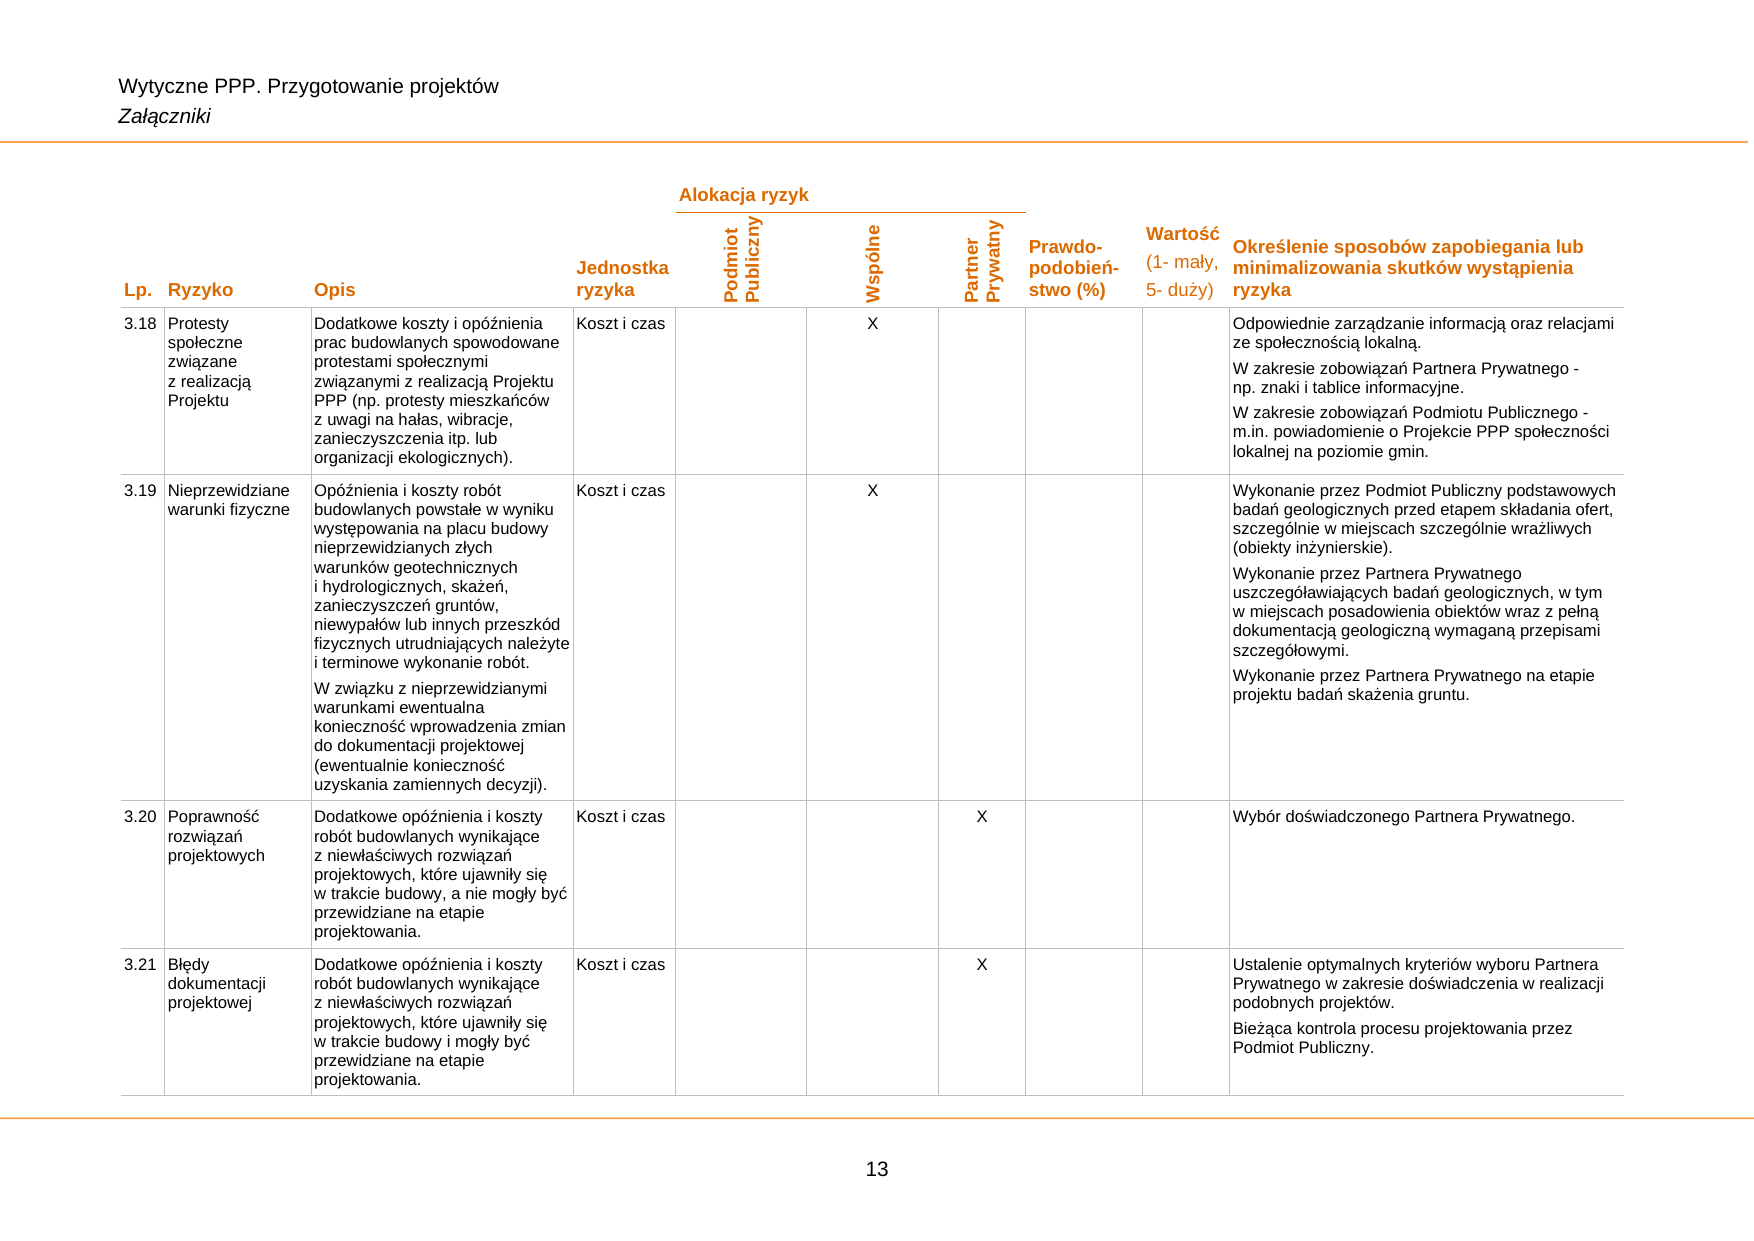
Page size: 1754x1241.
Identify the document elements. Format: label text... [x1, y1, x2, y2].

table_cell [807, 949, 938, 1095]
table_cell [807, 801, 938, 948]
table_cell [676, 308, 806, 473]
table_header Wartość (1- mały, 5- duży) [1143, 178, 1230, 307]
table_cell Koszt i czas [574, 308, 675, 473]
table_cell [939, 308, 1025, 473]
table_cell [676, 801, 806, 948]
table_cell X [807, 475, 938, 800]
table_cell Błędy dokumentacji projektowej [165, 949, 311, 1095]
table_cell Podmiot Publiczny [676, 213, 807, 307]
table_cell X [807, 308, 938, 473]
table_cell [939, 475, 1025, 800]
table_cell Wybór doświadczonego Partnera Prywatnego. [1230, 801, 1623, 948]
table_cell X [939, 949, 1025, 1095]
table_cell [1143, 801, 1229, 948]
table_cell Koszt i czas [574, 949, 675, 1095]
table_cell [1026, 949, 1142, 1095]
table_header Prawdo-podobień-stwo (%) [1026, 178, 1143, 307]
table_header Opis [311, 178, 573, 307]
table_header Określenie sposobów zapobiegania lub minimalizowania skutków wystąpienia ryzyka [1230, 178, 1623, 307]
table_cell Nieprzewidziane warunki fizyczne [165, 475, 311, 800]
table_cell Odpowiednie zarządzanie informacją oraz relacjami ze społecznością lokalną. W zakresie zobowiązań Partnera Prywatnego - np. znaki i tablice informacyjne. W zakresie zobowiązań Podmiotu Publicznego - m.in. powiadomienie o Projekcie PPP społeczności lokalnej na poziomie gmin. [1230, 308, 1623, 473]
table_cell Poprawność rozwiązań projektowych [165, 801, 311, 948]
table_cell [1026, 801, 1142, 948]
table_cell X [939, 801, 1025, 948]
table_cell Koszt i czas [574, 801, 675, 948]
table_cell [1143, 949, 1229, 1095]
table_cell Protesty społeczne związane z realizacją Projektu [165, 308, 311, 473]
table_header Jednostka ryzyka [573, 178, 676, 307]
table_cell Ustalenie optymalnych kryteriów wyboru Partnera Prywatnego w zakresie doświadczenia w realizacji podobnych projektów. Bieżąca kontrola procesu projektowania przez Podmiot Publiczny. [1230, 949, 1623, 1095]
table_cell [1026, 475, 1142, 800]
table_cell Dodatkowe opóźnienia i koszty robót budowlanych wynikające z niewłaściwych rozwiązań projektowych, które ujawniły się w trakcie budowy i mogły być przewidziane na etapie projektowania. [312, 949, 573, 1095]
table_cell [676, 475, 806, 800]
table_cell [1026, 308, 1142, 473]
table_cell Dodatkowe koszty i opóźnienia prac budowlanych spowodowane protestami społecznymi związanymi z realizacją Projektu PPP (np. protesty mieszkańców z uwagi na hałas, wibracje, zanieczyszczenia itp. lub organizacji ekologicznych). [312, 308, 573, 473]
table_cell 3.18 [121, 308, 164, 473]
table_cell 3.20 [121, 801, 164, 948]
table_cell [1143, 475, 1229, 800]
table_cell Koszt i czas [574, 475, 675, 800]
table_cell Wspólne [807, 213, 938, 307]
table_cell Dodatkowe opóźnienia i koszty robót budowlanych wynikające z niewłaściwych rozwiązań projektowych, które ujawniły się w trakcie budowy, a nie mogły być przewidziane na etapie projektowania. [312, 801, 573, 948]
table_cell Wykonanie przez Podmiot Publiczny podstawowych badań geologicznych przed etapem składania ofert, szczególnie w miejscach szczególnie wrażliwych (obiekty inżynierskie). Wykonanie przez Partnera Prywatnego uszczegóławiających badań geologicznych, w tym w miejscach posadowienia obiektów wraz z pełną dokumentacją geologiczną wymaganą przepisami szczegółowymi. Wykonanie przez Partnera Prywatnego na etapie projektu badań skażenia gruntu. [1230, 475, 1623, 800]
table_cell [1143, 308, 1229, 473]
table_header Alokacja ryzyk [676, 178, 1026, 212]
table_cell Partner Prywatny [938, 213, 1026, 307]
table_header Ryzyko [165, 178, 311, 307]
table_cell [676, 949, 806, 1095]
table_cell 3.19 [121, 475, 164, 800]
table_cell Opóźnienia i koszty robót budowlanych powstałe w wyniku występowania na placu budowy nieprzewidzianych złych warunków geotechnicznych i hydrologicznych, skażeń, zanieczyszczeń gruntów, niewypałów lub innych przeszkód fizycznych utrudniających należyte i terminowe wykonanie robót. W związku z nieprzewidzianymi warunkami ewentualna konieczność wprowadzenia zmian do dokumentacji projektowej (ewentualnie konieczność uzyskania zamiennych decyzji). [312, 475, 573, 800]
table_cell 3.21 [121, 949, 164, 1095]
table_header Lp. [121, 178, 165, 307]
